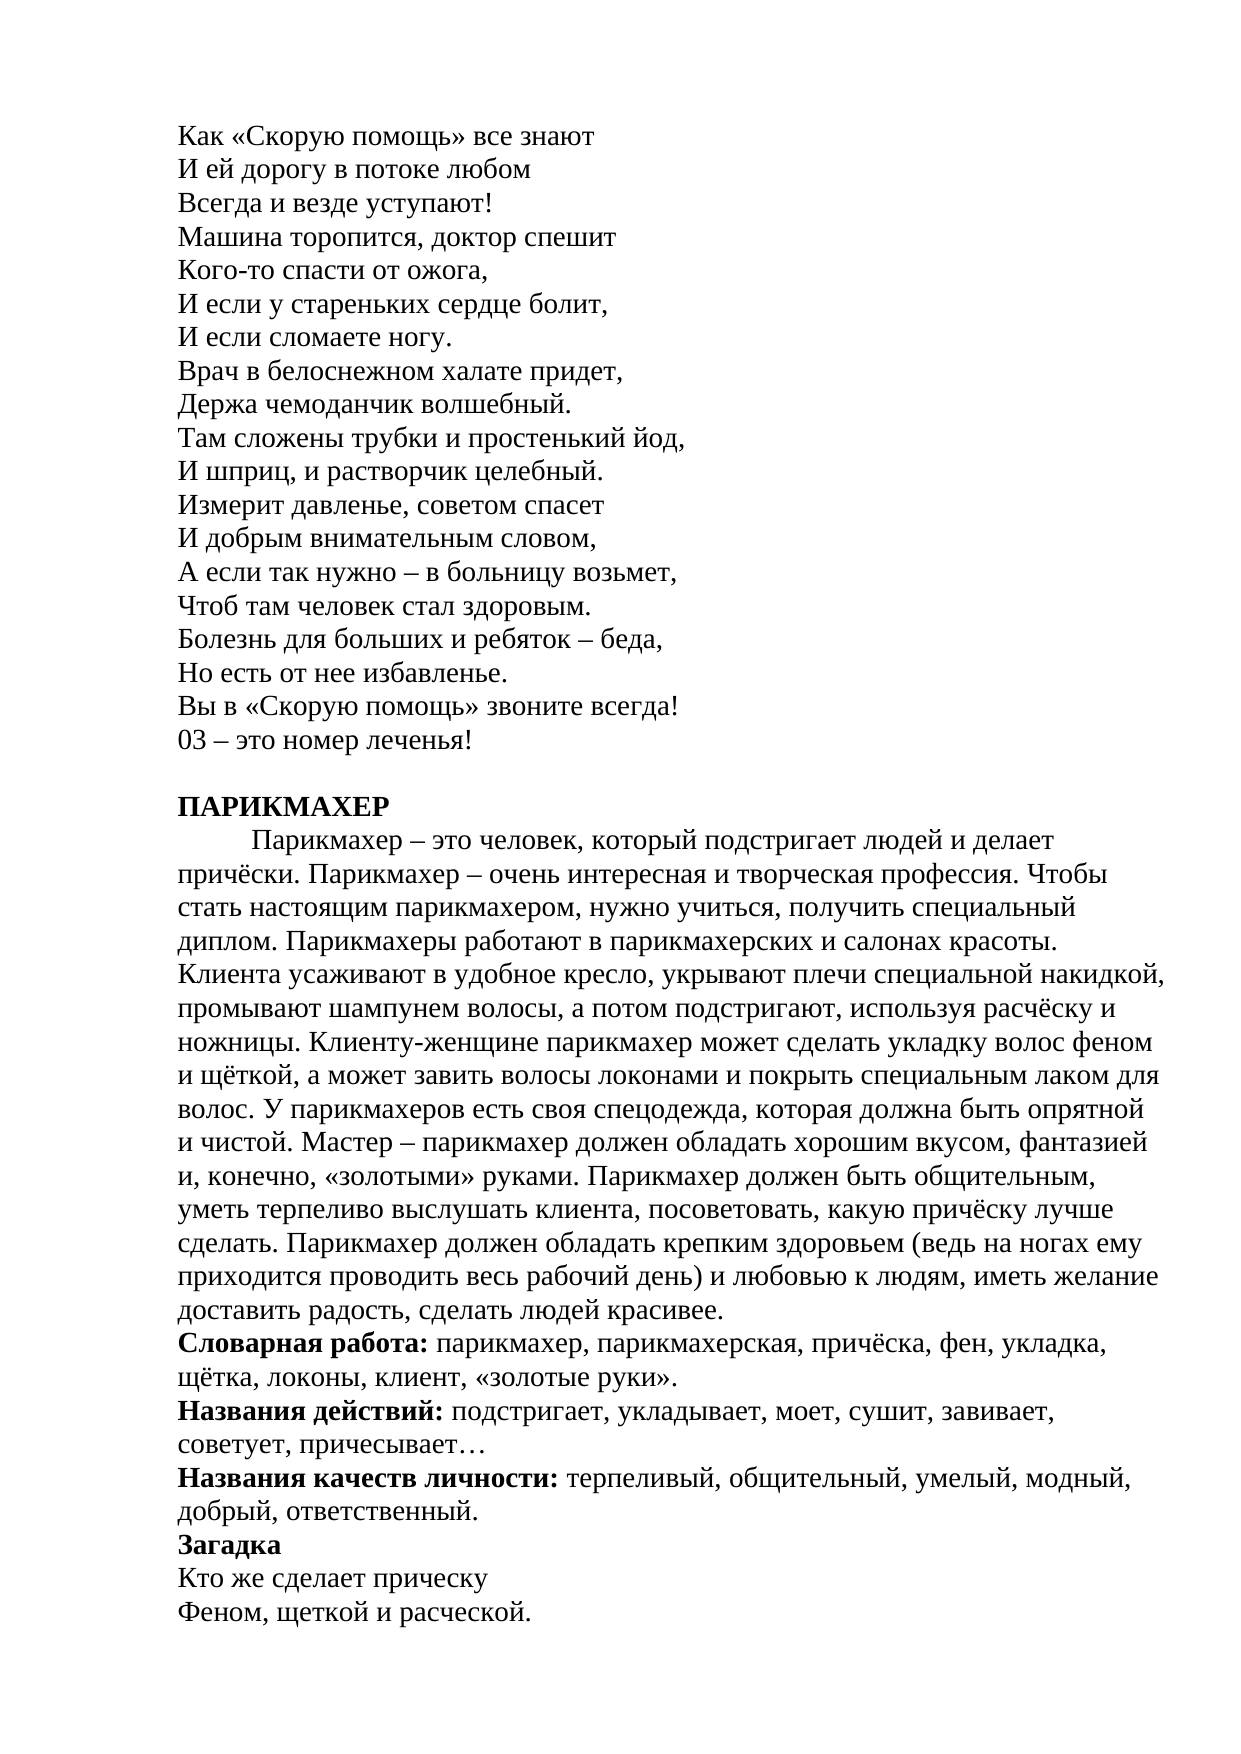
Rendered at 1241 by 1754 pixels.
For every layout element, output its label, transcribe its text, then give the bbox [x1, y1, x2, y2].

text Феном, щеткой и расческой. [177, 1594, 1167, 1627]
text Как «Скорую помощь» все знают [177, 118, 1167, 152]
text Но есть от нее избавленье. [177, 655, 1167, 688]
text Врач в белоснежном халате придет, [177, 353, 1167, 386]
text Парикмахер – это человек, который подстригает людей и делает причёски. Парикмахер – очень интересная и творческая профессия. Чтобы стать настоящим парикмахером, нужно учиться, получить специальный диплом. Парикмахеры работают в парикмахерских и салонах красоты. Клиента усаживают в удобное кресло, укрывают плечи специальной накидкой, промывают шампунем волосы, а потом подстригают, используя расчёску и ножницы. Клиенту-женщине парикмахер может сделать укладку волос феном и щёткой, а может завить волосы локонами и покрыть специальным лаком для волос. У парикмахеров есть своя спецодежда, которая должна быть опрятной и чистой. Мастер – парикмахер должен обладать хорошим вкусом, фантазией и, конечно, «золотыми» руками. Парикмахер должен быть общительным, уметь терпеливо выслушать клиента, посоветовать, какую причёску лучше сделать. Парикмахер должен обладать крепким здоровьем (ведь на ногах ему приходится проводить весь рабочий день) и любовью к людям, иметь желание доставить радость, сделать людей красивее. [177, 822, 1167, 1326]
text Там сложены трубки и простенький йод, [177, 420, 1167, 453]
text ПАРИКМАХЕР [177, 789, 1167, 822]
text 03 – это номер леченья! [177, 722, 1167, 755]
text Чтоб там человек стал здоровым. [177, 588, 1167, 621]
text А если так нужно – в больницу возьмет, [177, 554, 1167, 588]
text Названия действий: подстригает, укладывает, моет, сушит, завивает, советует, причесывает… [177, 1393, 1167, 1460]
text Болезнь для больших и ребяток – беда, [177, 621, 1167, 655]
text И добрым внимательным словом, [177, 521, 1167, 554]
text Словарная работа: парикмахер, парикмахерская, причёска, фен, укладка, щётка, локоны, клиент, «золотые руки». [177, 1326, 1167, 1393]
text Машина торопится, доктор спешит [177, 219, 1167, 252]
text Измерит давленье, советом спасет [177, 487, 1167, 521]
text И если у стареньких сердце болит, [177, 286, 1167, 319]
text Названия качеств личности: терпеливый, общительный, умелый, модный, добрый, ответственный. [177, 1460, 1167, 1527]
text Загадка [177, 1527, 1167, 1560]
text И шприц, и растворчик целебный. [177, 453, 1167, 487]
text И если сломаете ногу. [177, 319, 1167, 353]
text Держа чемоданчик волшебный. [177, 386, 1167, 420]
text Кто же сделает прическу [177, 1560, 1167, 1594]
text Кого-то спасти от ожога, [177, 252, 1167, 286]
text Всегда и везде уступают! [177, 185, 1167, 219]
text Вы в «Скорую помощь» звоните всегда! [177, 688, 1167, 722]
text И ей дорогу в потоке любом [177, 152, 1167, 185]
